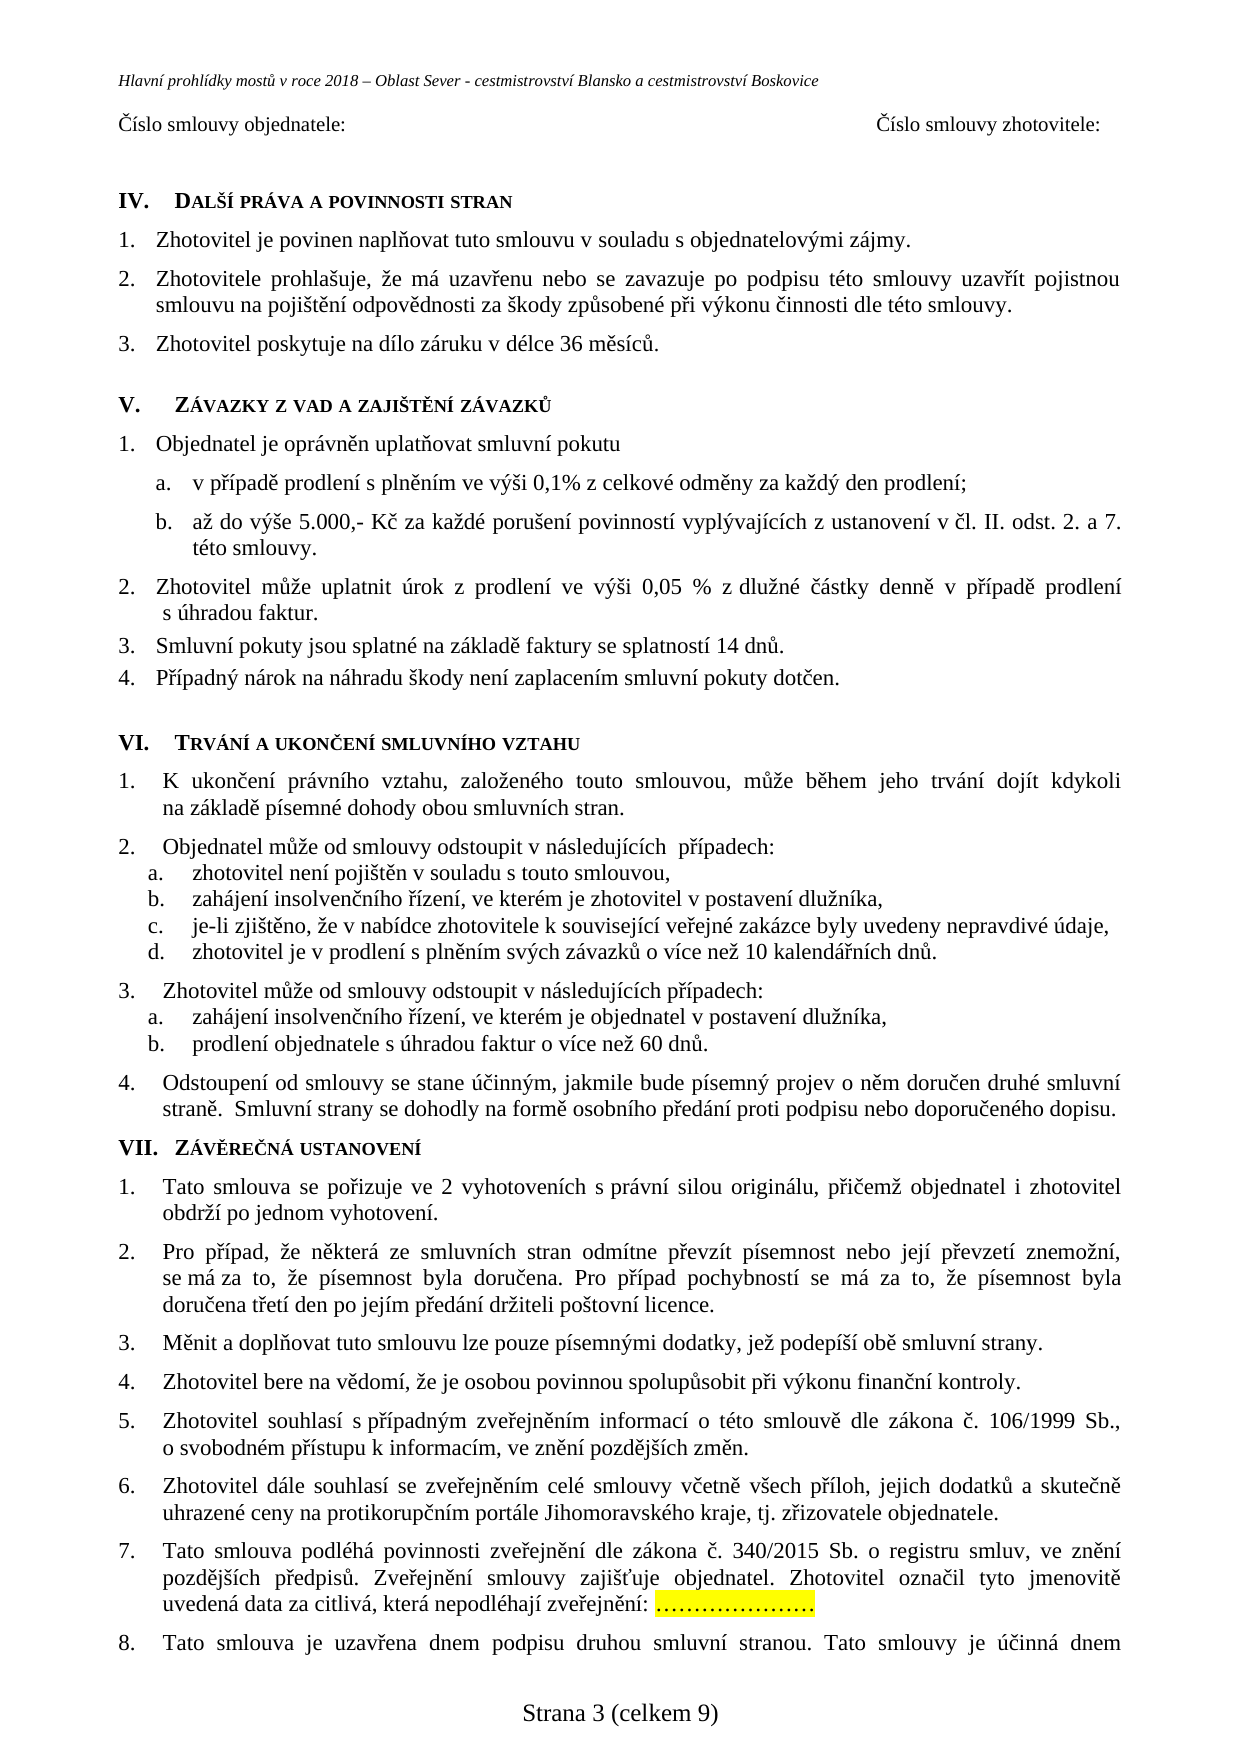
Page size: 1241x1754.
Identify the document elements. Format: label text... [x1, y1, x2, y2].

list Závazky z vad a zajištění závazků [118, 391, 1122, 417]
list zahájení insolvenčního řízení, ve kterém je objednatel v postavení dlužníka, [148, 1003, 1122, 1030]
list Měnit a doplňovat tuto smlouvu lze pouze písemnými dodatky, jež podepíší obě smluvní strany. [118, 1329, 1122, 1356]
list prodlení objednatele s úhradou faktur o více než 60 dnů. [148, 1030, 1122, 1056]
list Zhotovitele prohlašuje, že má uzavřenu nebo se zavazuje po podpisu této smlouvy uzavřít pojistnou smlouvu na pojištění odpovědnosti za škody způsobené při výkonu činnosti dle této smlouvy. [118, 265, 1122, 318]
list v případě prodlení s plněním ve výši 0,1% z celkové odměny za každý den prodlení; [155, 469, 1122, 495]
list Zhotovitel může od smlouvy odstoupit v následujících případech: [118, 977, 1122, 1003]
list Odstoupení od smlouvy se stane účinným, jakmile bude písemný projev o něm doručen druhé smluvní straně. Smluvní strany se dohodly na formě osobního předání proti podpisu nebo doporučeného dopisu. [118, 1069, 1122, 1121]
list zhotovitel je v prodlení s plněním svých závazků o více než 10 kalendářních dnů. [148, 938, 1122, 964]
list až do výše 5.000,- Kč za každé porušení povinností vyplývajících z ustanovení v čl. II. odst. 2. a 7. této smlouvy. [155, 508, 1122, 560]
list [118, 1629, 1122, 1656]
list Pro případ, že některá ze smluvních stran odmítne převzít písemnost nebo její převzetí znemožní, se má za to, že písemnost byla doručena. Pro případ pochybností se má za to, že písemnost byla doručena třetí den po jejím předání držiteli poštovní licence. [118, 1238, 1122, 1317]
list Zhotovitel poskytuje na dílo záruku v délce 36 měsíců. [118, 330, 1122, 357]
list Trvání a ukončení smluvního vztahu [118, 729, 1122, 755]
list Objednatel je oprávněn uplatňovat smluvní pokutu [118, 430, 1122, 456]
list zahájení insolvenčního řízení, ve kterém je zhotovitel v postavení dlužníka, [148, 886, 1122, 912]
list Případný nárok na náhradu škody není zaplacením smluvní pokuty dotčen. [118, 664, 1122, 691]
list Tato smlouva se pořizuje ve 2 vyhotoveních s právní silou originálu, přičemž objednatel i zhotovitel obdrží po jednom vyhotovení. [118, 1173, 1122, 1225]
list Smluvní pokuty jsou splatné na základě faktury se splatností 14 dnů. [118, 632, 1122, 658]
list K ukončení právního vztahu, založeného touto smlouvou, může během jeho trvání dojít kdykoli na základě písemné dohody obou smluvních stran. [118, 768, 1122, 820]
list zhotovitel není pojištěn v souladu s touto smlouvou, [148, 859, 1122, 886]
list Závěrečná ustanovení [118, 1134, 1122, 1160]
list Zhotovitel dále souhlasí se zveřejněním celé smlouvy včetně všech příloh, jejich dodatků a skutečně uhrazené ceny na protikorupčním portále Jihomoravského kraje, tj. zřizovatele objednatele. [118, 1472, 1122, 1525]
list Zhotovitel je povinen naplňovat tuto smlouvu v souladu s objednatelovými zájmy. [118, 226, 1122, 252]
list Objednatel může od smlouvy odstoupit v následujících případech: [118, 833, 1122, 859]
list je-li zjištěno, že v nabídce zhotovitele k související veřejné zakázce byly uvedeny nepravdivé údaje, [148, 912, 1122, 938]
list Zhotovitel může uplatnit úrok z prodlení ve výši 0,05 % z dlužné částky denně v případě prodlení s úhradou faktur. [118, 573, 1122, 626]
list Další práva a povinnosti stran [118, 187, 1122, 214]
list Tato smlouva podléhá povinnosti zveřejnění dle zákona č. 340/2015 Sb. o registru smluv, ve znění pozdějších předpisů. Zveřejnění smlouvy zajišťuje objednatel. Zhotovitel označil tyto jmenovitě uvedená data za citlivá, která nepodléhají zveřejnění: ………………… [118, 1538, 1122, 1617]
list Zhotovitel bere na vědomí, že je osobou povinnou spolupůsobit při výkonu finanční kontroly. [118, 1368, 1122, 1395]
list Zhotovitel souhlasí s případným zveřejněním informací o této smlouvě dle zákona č. 106/1999 Sb., o svobodném přístupu k informacím, ve znění pozdějších změn. [118, 1407, 1122, 1460]
